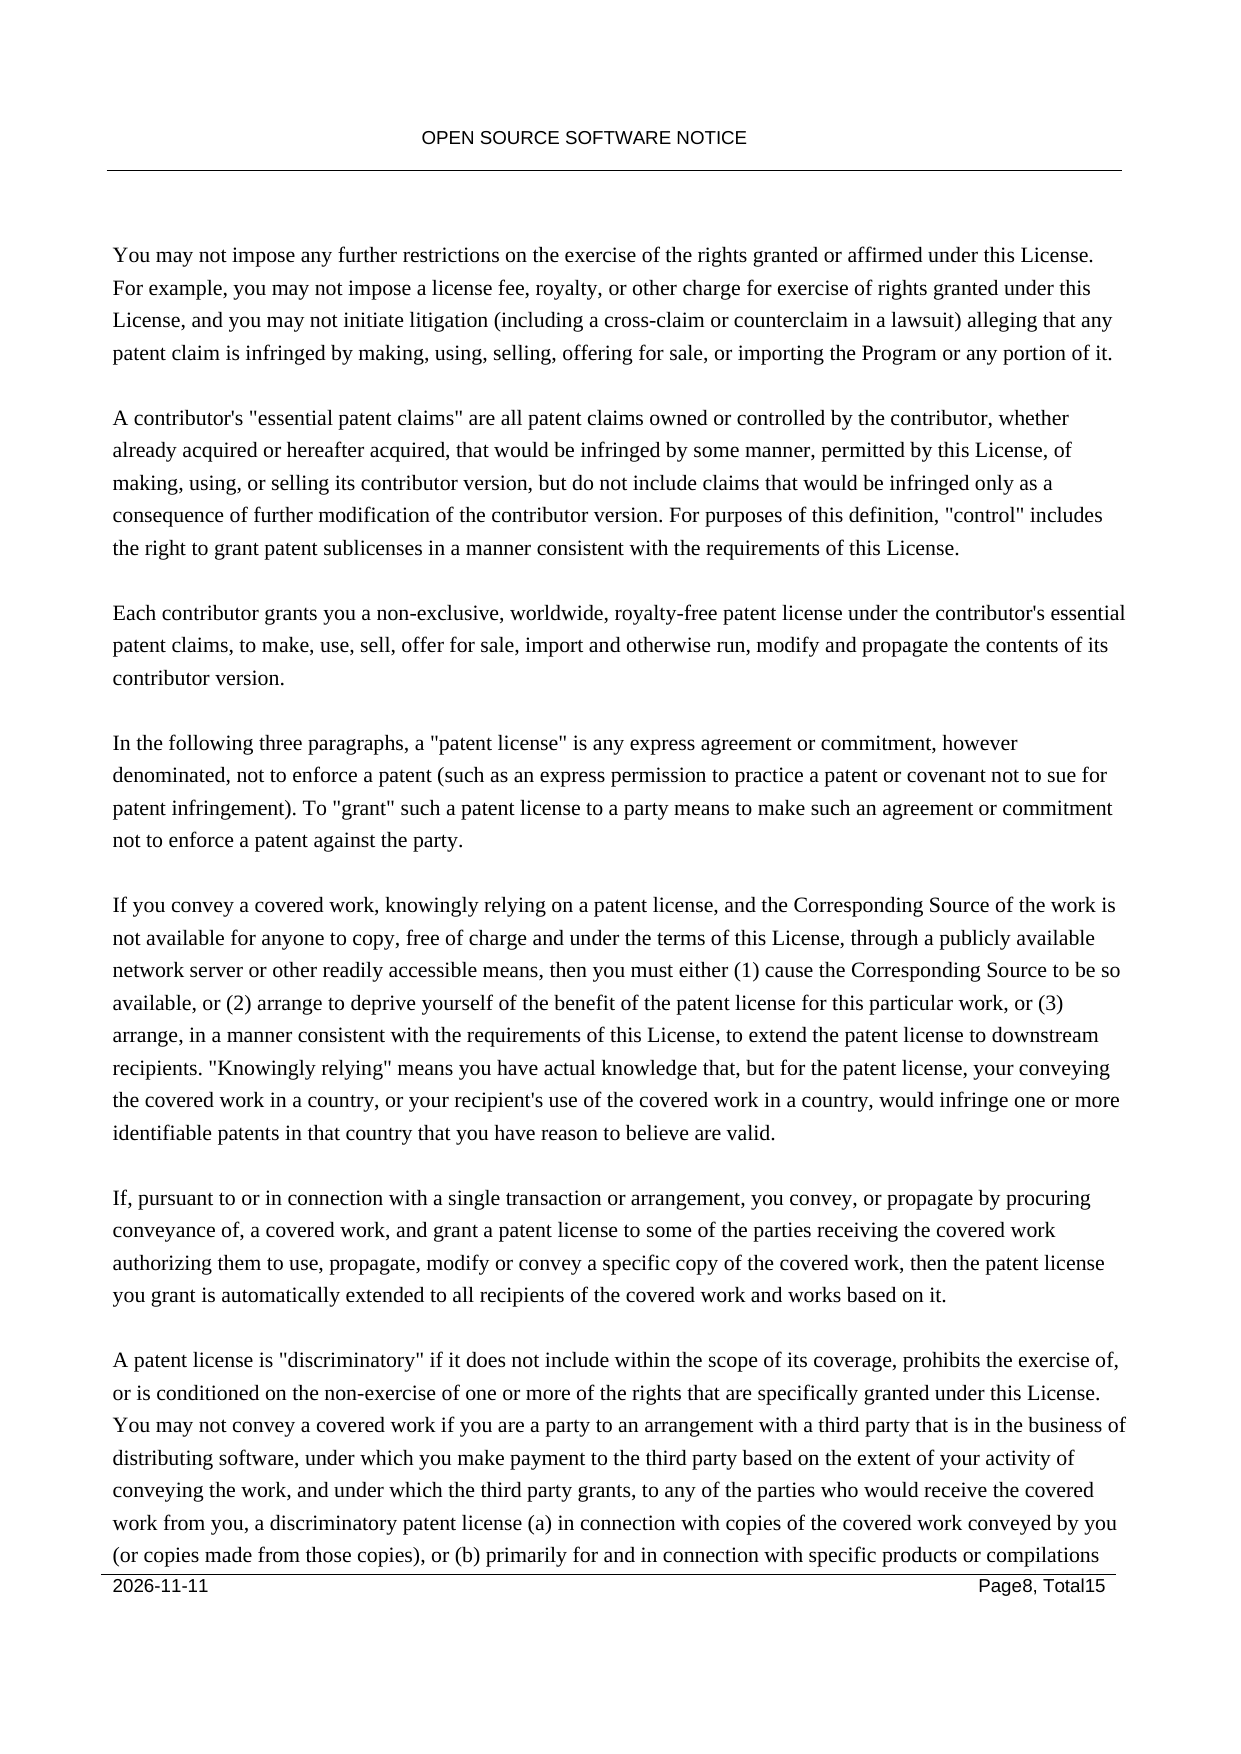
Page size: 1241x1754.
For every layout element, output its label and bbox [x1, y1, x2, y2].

text [112, 206, 1128, 1571]
